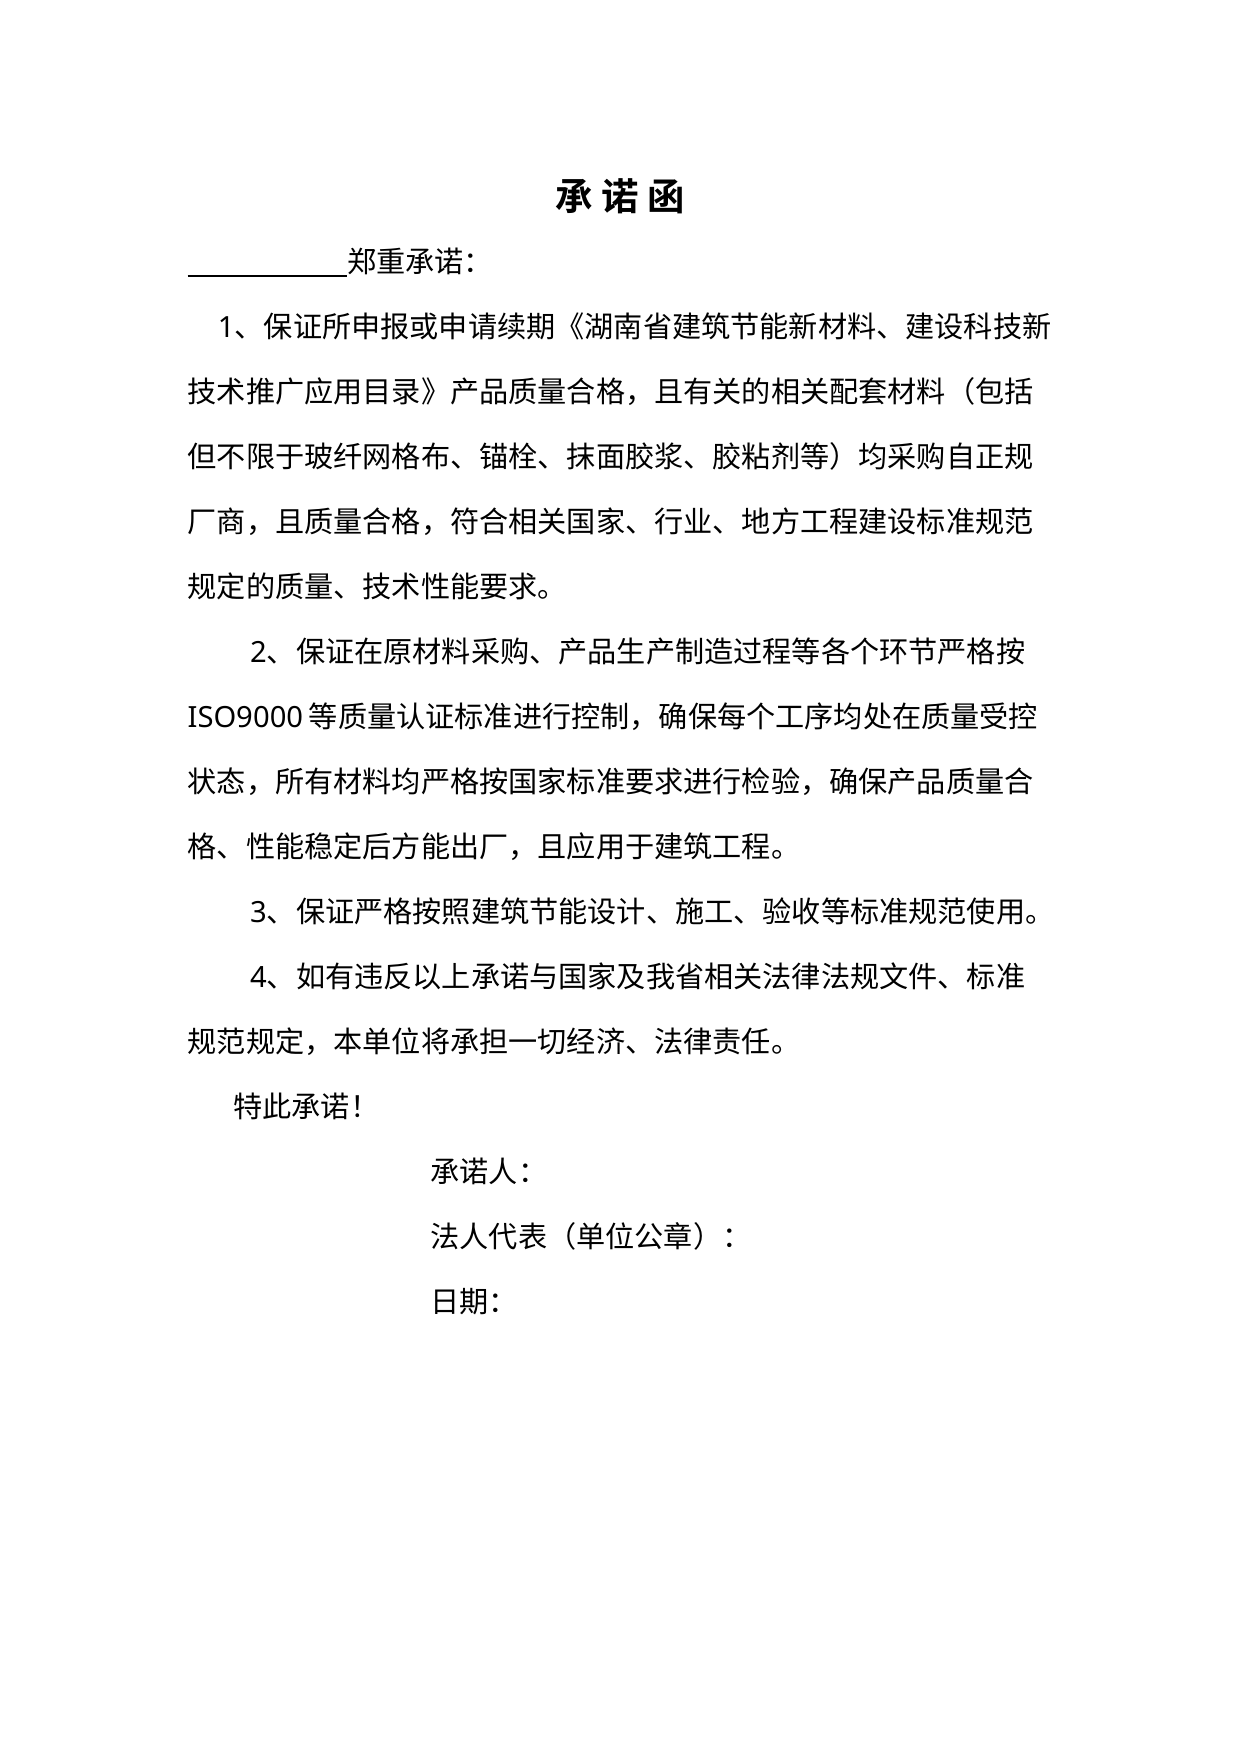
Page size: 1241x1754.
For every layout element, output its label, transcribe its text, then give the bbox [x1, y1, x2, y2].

text 承 诺 函 [187, 162, 1053, 227]
text 郑重承诺： [187, 227, 1053, 292]
text 日期： [187, 1267, 1053, 1332]
text 法人代表（单位公章）： [187, 1202, 1053, 1267]
text 承诺人： [187, 1137, 1053, 1202]
text 特此承诺！ [187, 1072, 1053, 1137]
text 3、保证严格按照建筑节能设计、施工、验收等标准规范使用。 [187, 877, 1053, 942]
text 1、保证所申报或申请续期《湖南省建筑节能新材料、建设科技新技术推广应用目录》产品质量合格，且有关的相关配套材料（包括但不限于玻纤网格布、锚栓、抹面胶浆、胶粘剂等）均采购自正规厂商，且质量合格，符合相关国家、行业、地方工程建设标准规范规定的质量、技术性能要求。 [187, 292, 1053, 617]
text 2、保证在原材料采购、产品生产制造过程等各个环节严格按ISO9000等质量认证标准进行控制，确保每个工序均处在质量受控状态，所有材料均严格按国家标准要求进行检验，确保产品质量合格、性能稳定后方能出厂，且应用于建筑工程。 [187, 617, 1053, 877]
text 4、如有违反以上承诺与国家及我省相关法律法规文件、标准规范规定，本单位将承担一切经济、法律责任。 [187, 942, 1053, 1072]
